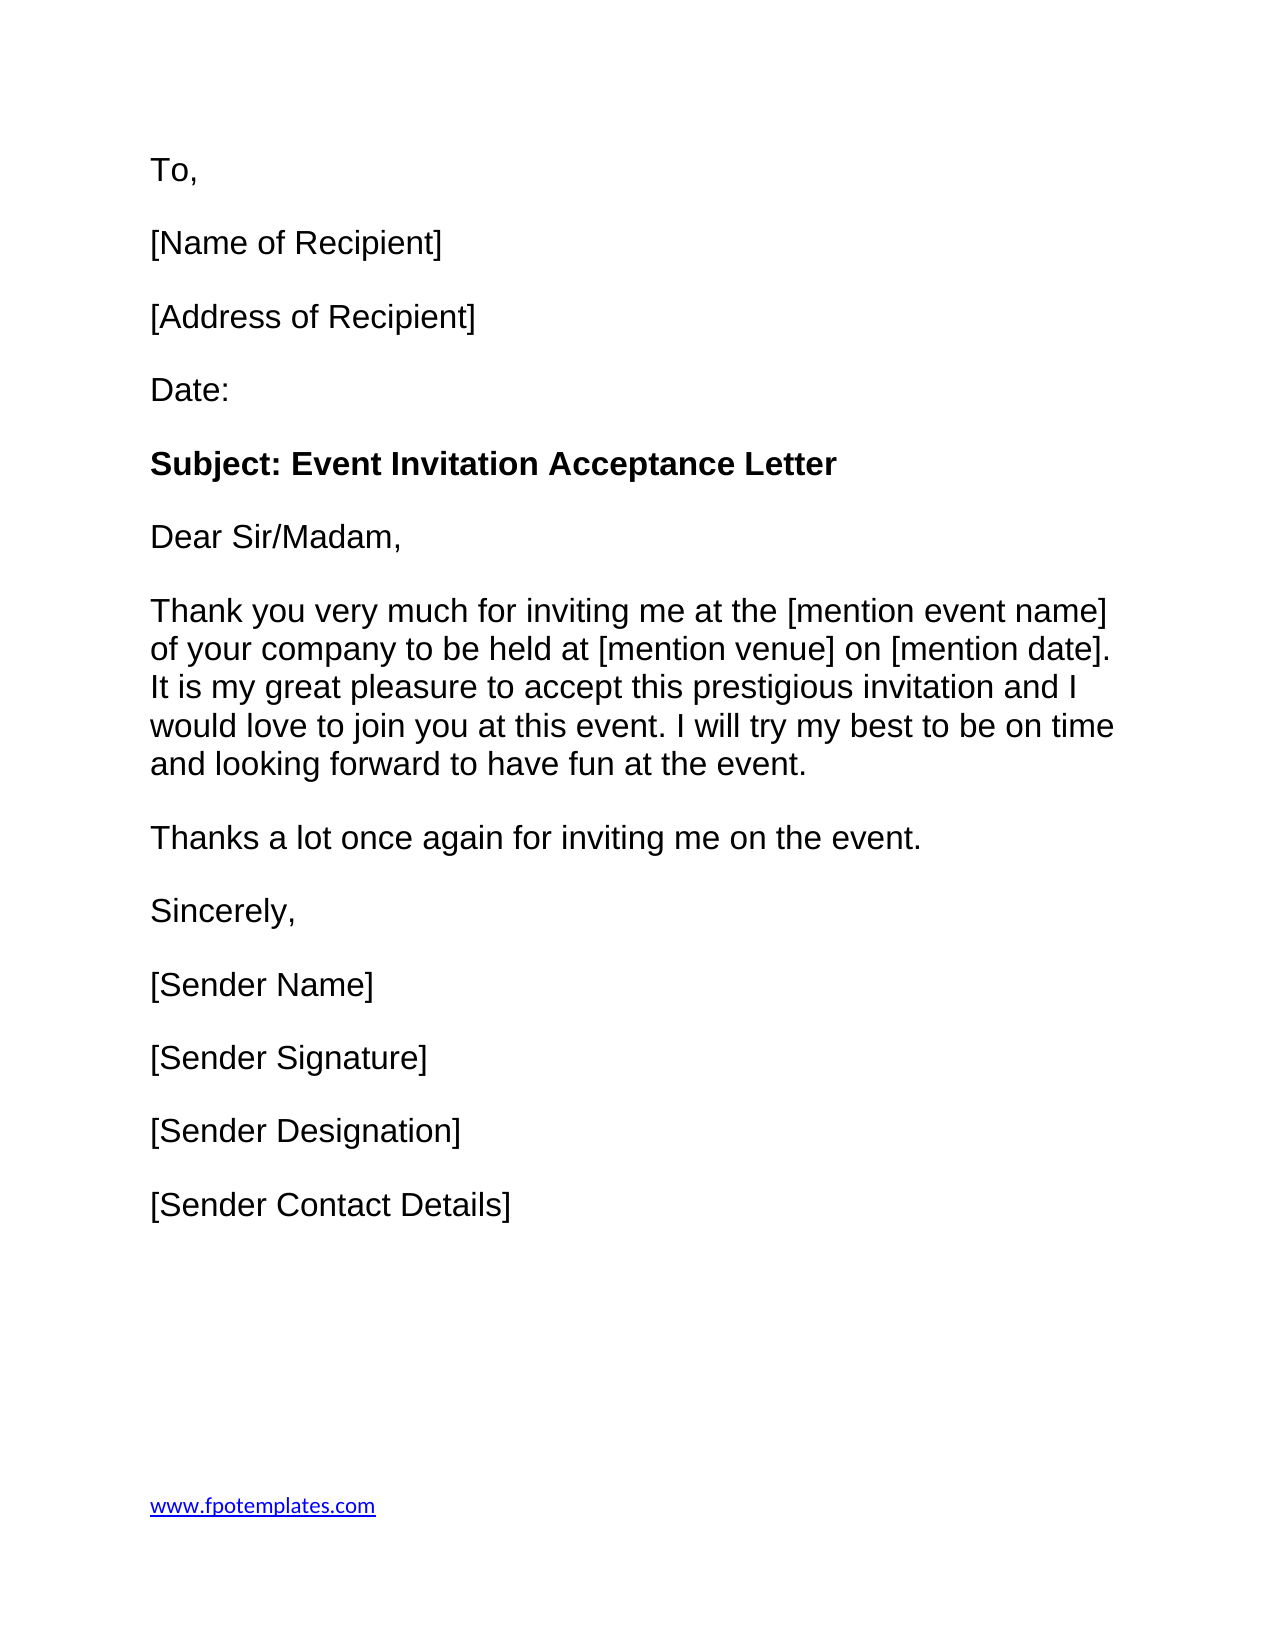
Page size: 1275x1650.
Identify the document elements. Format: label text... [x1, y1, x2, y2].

text Subject: Event Invitation Acceptance Letter [150, 444, 1125, 482]
text To, [150, 150, 1125, 188]
text [Sender Designation] [150, 1112, 1125, 1150]
text Sincerely, [150, 891, 1125, 930]
text Thanks a lot once again for inviting me on the event. [150, 818, 1125, 856]
text [Sender Name] [150, 965, 1125, 1003]
text [Name of Recipient] [150, 223, 1125, 262]
text Date: [150, 370, 1125, 409]
text Thank you very much for inviting me at the [mention event name] of your company to be held at [mention venue] on [mention date]. It is my great pleasure to accept this prestigious invitation and I would love to join you at this event. I will try my best to be on time and looking forward to have fun at the event. [150, 591, 1125, 783]
text [Sender Signature] [150, 1038, 1125, 1077]
text [Sender Contact Details] [150, 1185, 1125, 1223]
text [Address of Recipient] [150, 297, 1125, 335]
text Dear Sir/Madam, [150, 517, 1125, 556]
